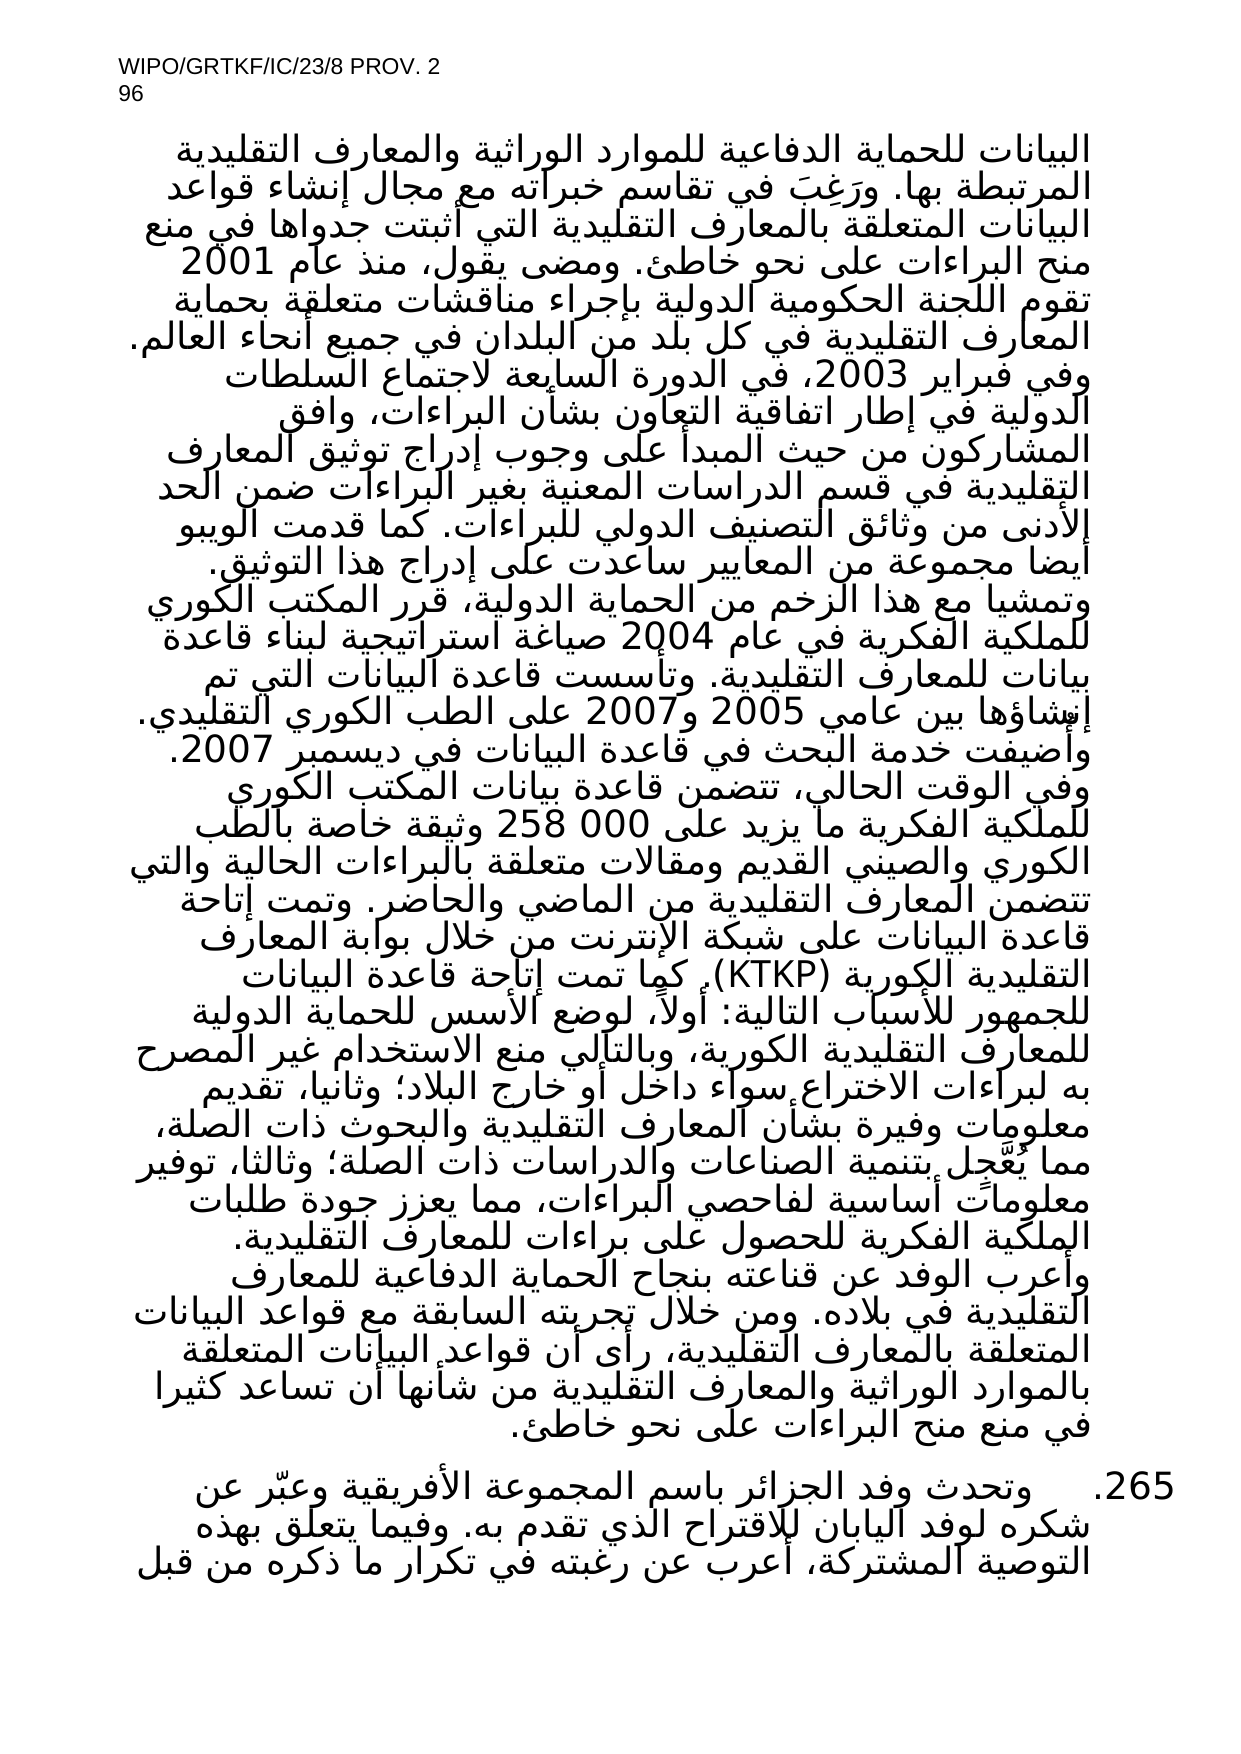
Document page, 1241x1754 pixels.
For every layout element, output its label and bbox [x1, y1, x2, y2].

text [118, 1470, 1092, 1582]
text [118, 132, 1092, 1445]
